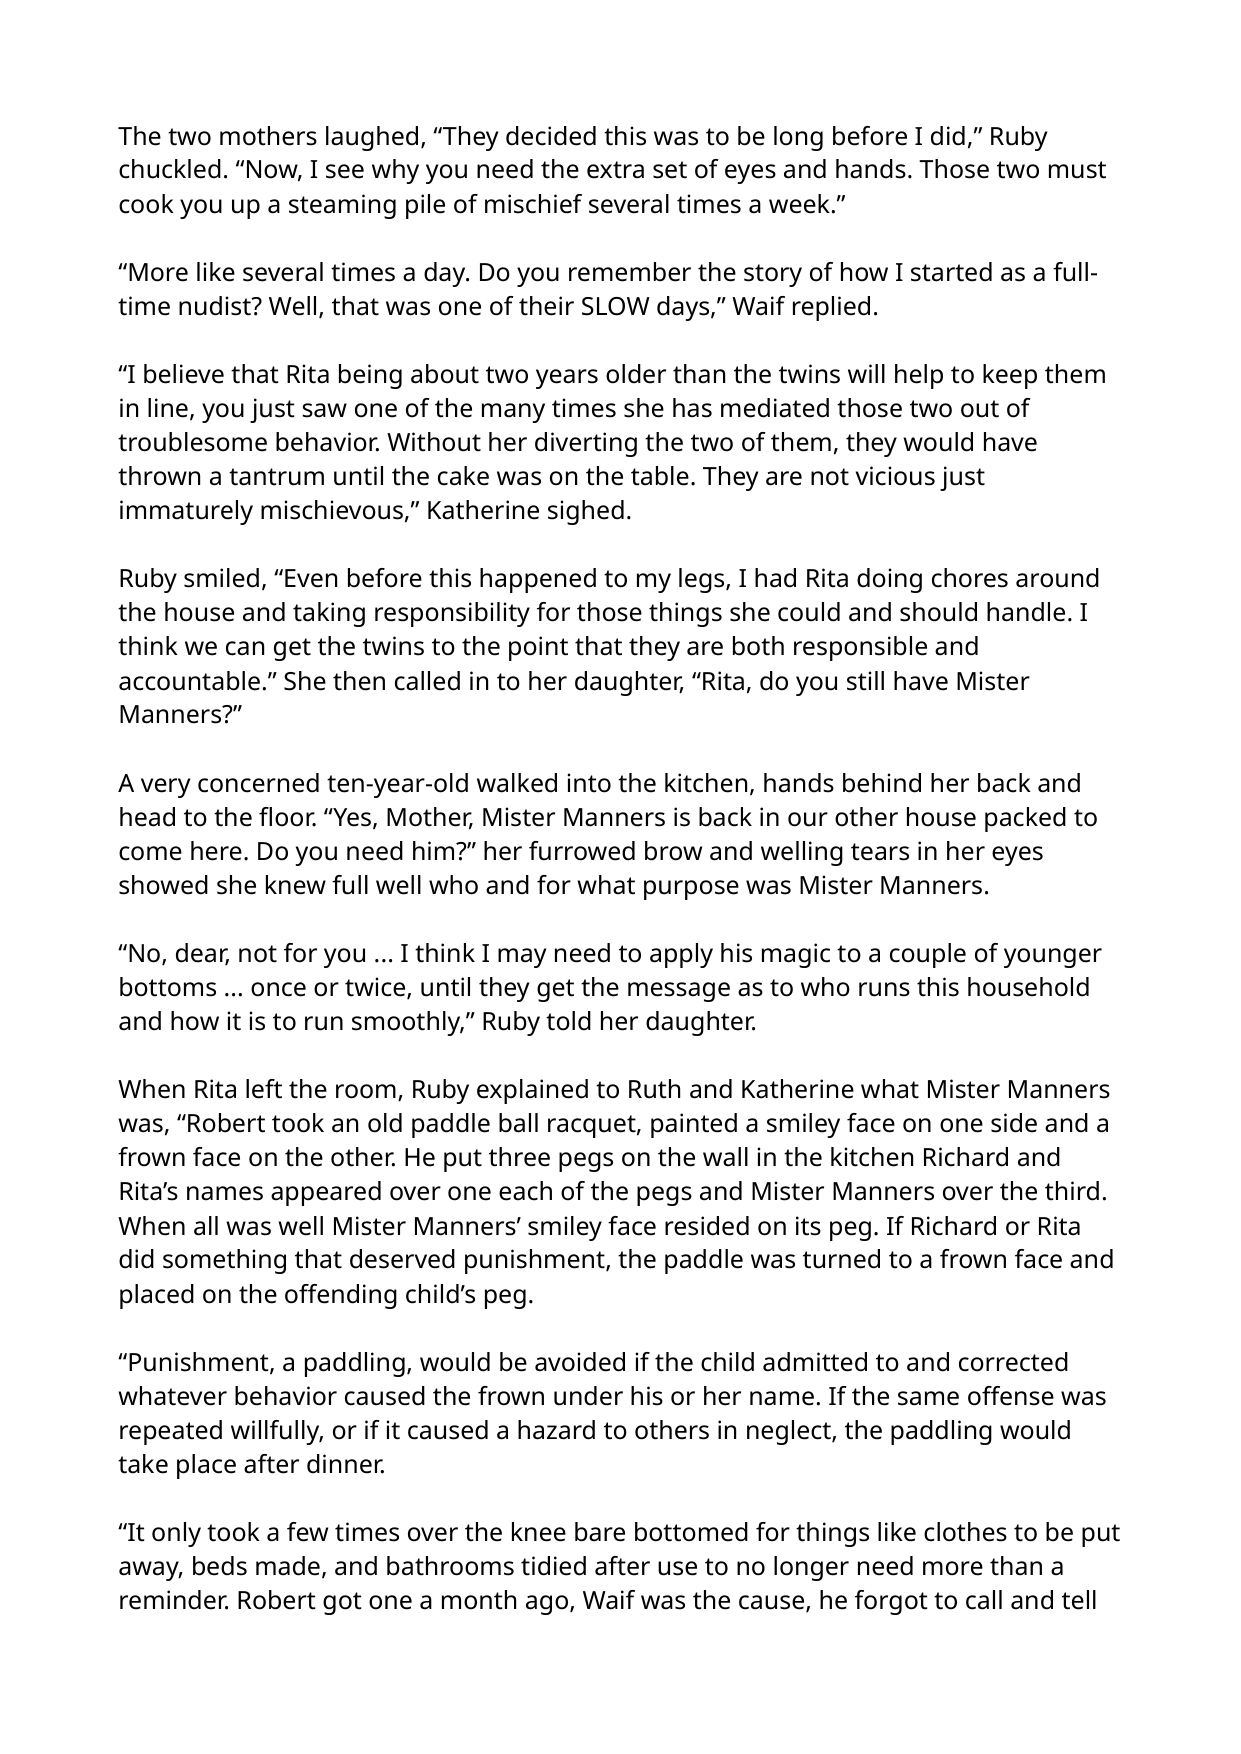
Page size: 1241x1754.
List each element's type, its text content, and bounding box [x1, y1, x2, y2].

text “More like several times a day. Do you remember the story of how I started as a full-time nudist? Well, that was one of their SLOW days,” Waif replied. [118, 254, 1122, 322]
text Ruby smiled, “Even before this happened to my legs, I had Rita doing chores around the house and taking responsibility for those things she could and should handle. I think we can get the twins to the point that they are both responsible and accountable.” She then called in to her daughter, “Rita, do you still have Mister Manners?” [118, 561, 1122, 731]
text “I believe that Rita being about two years older than the twins will help to keep them in line, you just saw one of the many times she has mediated those two out of troublesome behavior. Without her diverting the two of them, they would have thrown a tantrum until the cake was on the table. They are not vicious just immaturely mischievous,” Katherine sighed. [118, 357, 1122, 527]
text When Rita left the room, Ruby explained to Ruth and Katherine what Mister Manners was, “Robert took an old paddle ball racquet, painted a smiley face on one side and a frown face on the other. He put three pegs on the wall in the kitchen Richard and Rita’s names appeared over one each of the pegs and Mister Manners over the third. When all was well Mister Manners’ smiley face resided on its peg. If Richard or Rita did something that deserved punishment, the paddle was turned to a frown face and placed on the offending child’s peg. [118, 1072, 1122, 1310]
text “Punishment, a paddling, would be avoided if the child admitted to and corrected whatever behavior caused the frown under his or her name. If the same offense was repeated willfully, or if it caused a hazard to others in neglect, the paddling would take place after dinner. [118, 1344, 1122, 1481]
text “No, dear, not for you ... I think I may need to apply his magic to a couple of younger bottoms ... once or twice, until they get the message as to who runs this household and how it is to run smoothly,” Ruby told her daughter. [118, 936, 1122, 1038]
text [118, 1515, 1122, 1617]
text A very concerned ten-year-old walked into the kitchen, hands behind her back and head to the floor. “Yes, Mother, Mister Manners is back in our other house packed to come here. Do you need him?” her furrowed brow and welling tears in her eyes showed she knew full well who and for what purpose was Mister Manners. [118, 765, 1122, 902]
text The two mothers laughed, “They decided this was to be long before I did,” Ruby chuckled. “Now, I see why you need the extra set of eyes and hands. Those two must cook you up a steaming pile of mischief several times a week.” [118, 118, 1122, 220]
